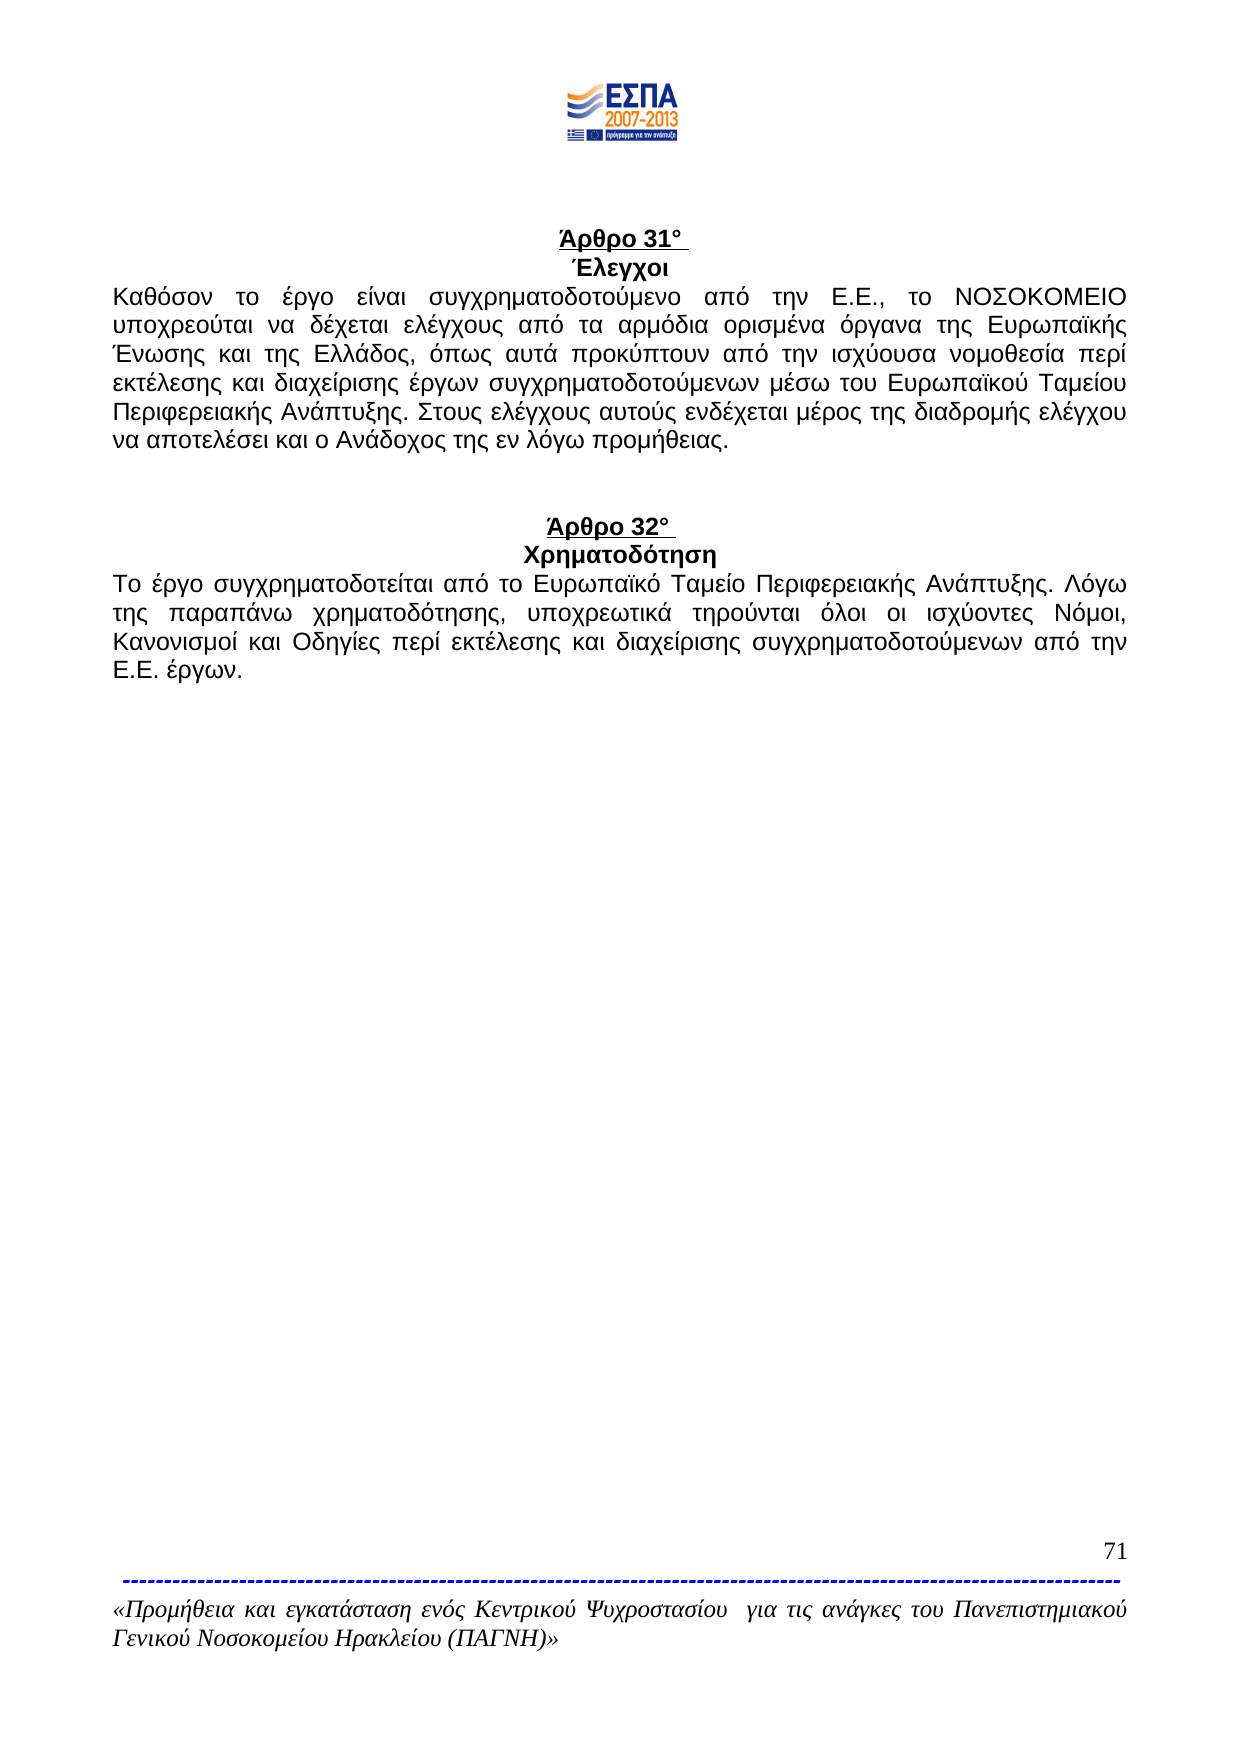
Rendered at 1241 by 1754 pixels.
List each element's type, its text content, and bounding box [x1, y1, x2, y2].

text Άρθρο 31° [112, 224, 1128, 253]
text Άρθρο 32° [87, 512, 1128, 540]
text Καθόσον το έργο είναι συγχρηματοδοτούμενο από την Ε.Ε., το ΝΟΣΟΚΟΜΕΙΟ υποχρεούται να δέχεται ελέγχους από τα αρμόδια ορισμένα όργανα της Ευρωπαϊκής Ένωσης και της Ελλάδος, όπως αυτά προκύπτουν από την ισχύουσα νομοθεσία περί εκτέλεσης και διαχείρισης έργων συγχρηματοδοτούμενων μέσω του Ευρωπαϊκού Ταμείου Περιφερειακής Ανάπτυξης. Στους ελέγχους αυτούς ενδέχεται μέρος της διαδρομής ελέγχου να αποτελέσει και ο Ανάδοχος της εν λόγω προμήθειας. [112, 282, 1128, 454]
text Χρηματοδότηση [112, 540, 1128, 569]
text Έλεγχοι [112, 253, 1128, 282]
text Το έργο συγχρηματοδοτείται από το Ευρωπαϊκό Ταμείο Περιφερειακής Ανάπτυξης. Λόγω της παραπάνω χρηματοδότησης, υποχρεωτικά τηρούνται όλοι οι ισχύοντες Νόμοι, Κανονισμοί και Οδηγίες περί εκτέλεσης και διαχείρισης συγχρηματοδοτούμενων από την Ε.Ε. έργων. [112, 569, 1128, 684]
picture [558, 73, 690, 162]
